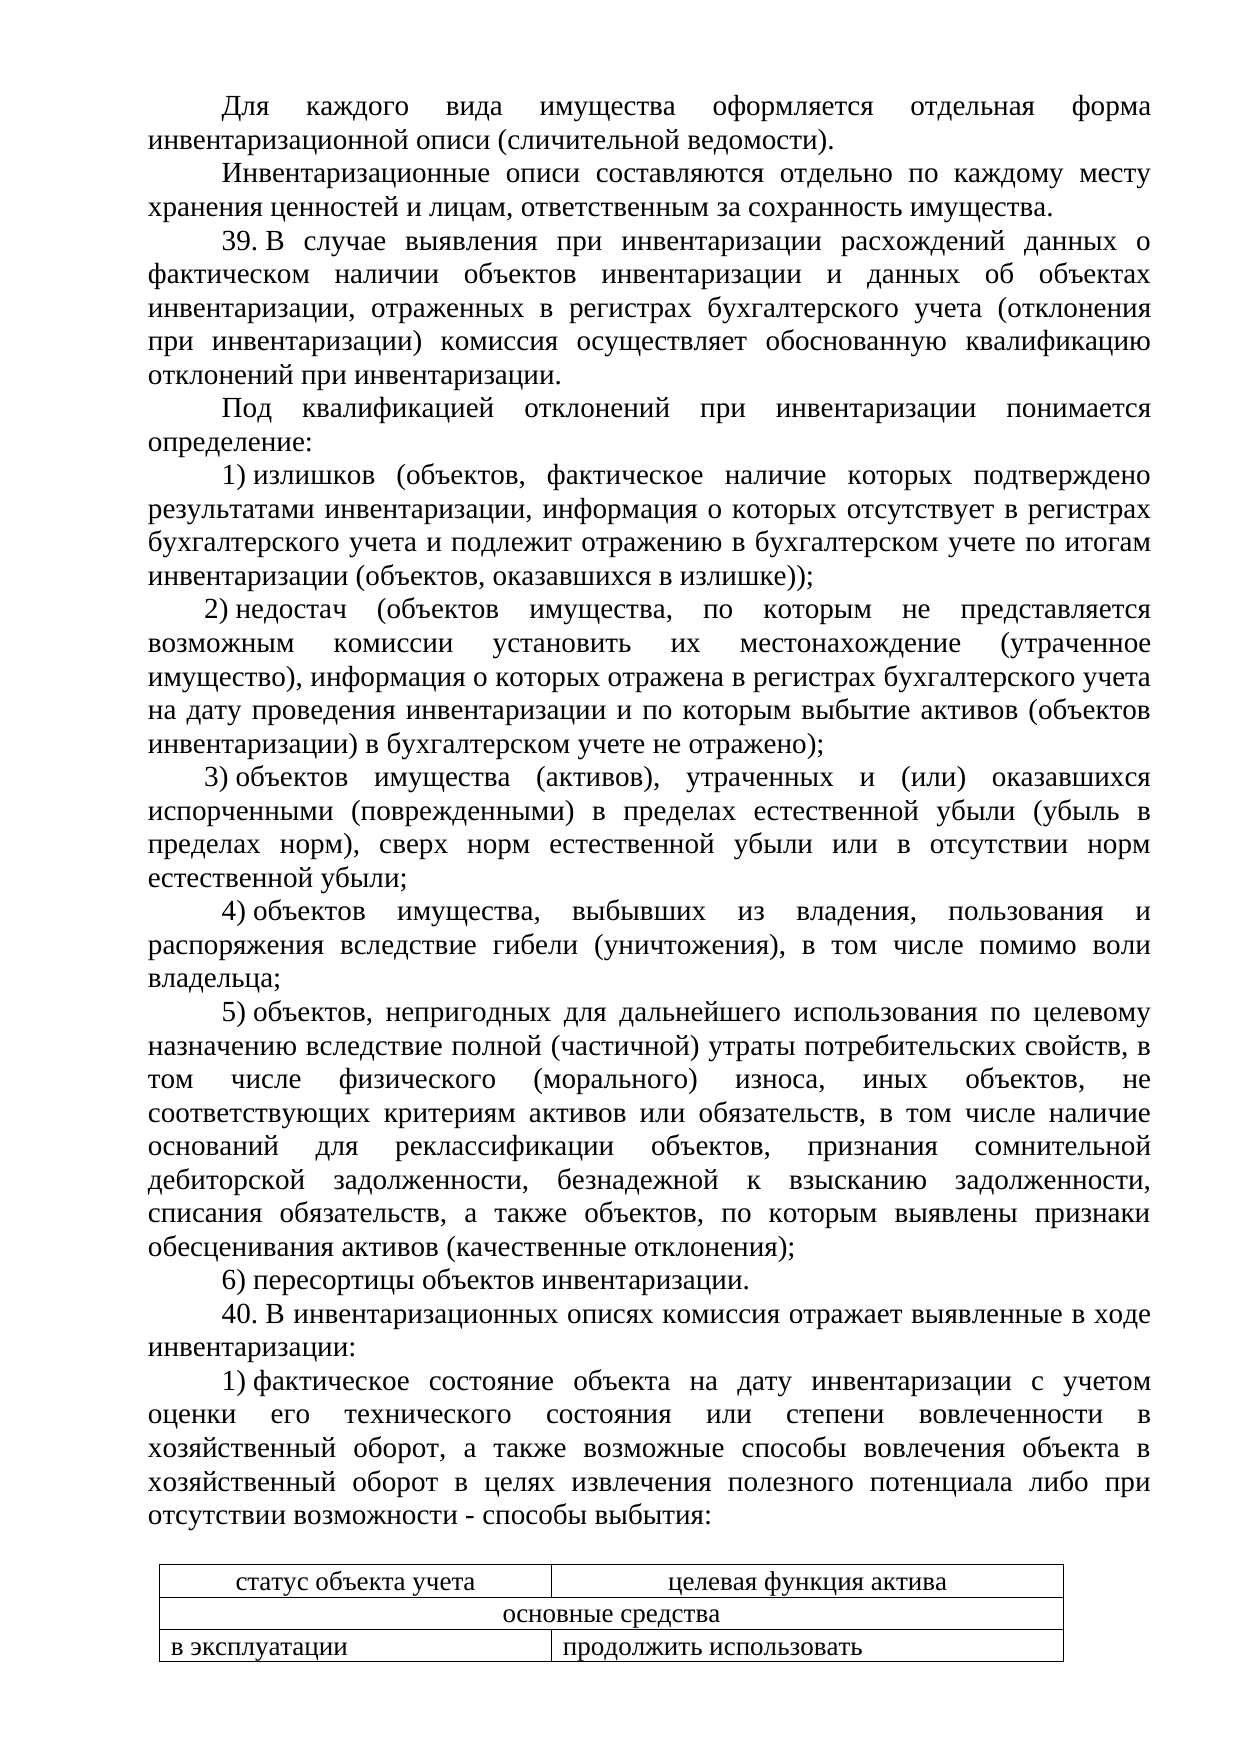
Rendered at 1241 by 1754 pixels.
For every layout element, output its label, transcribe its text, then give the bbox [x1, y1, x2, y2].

table_header статус объекта учета [160, 1565, 551, 1597]
table_cell продолжить использовать [552, 1630, 1063, 1661]
text 4) объектов имущества, выбывших из владения, пользования и распоряжения вследствие гибели (уничтожения), в том числе помимо воли владельца; [148, 893, 1152, 994]
table_cell в эксплуатации [160, 1630, 551, 1661]
text 3) объектов имущества (активов), утраченных и (или) оказавшихся испорченными (поврежденными) в пределах естественной убыли (убыль в пределах норм), сверх норм естественной убыли или в отсутствии норм естественной убыли; [148, 759, 1152, 893]
text 6) пересортицы объектов инвентаризации. [148, 1262, 1152, 1296]
text 1) излишков (объектов, фактическое наличие которых подтверждено результатами инвентаризации, информация о которых отсутствует в регистрах бухгалтерского учета и подлежит отражению в бухгалтерском учете по итогам инвентаризации (объектов, оказавшихся в излишке)); [148, 457, 1152, 592]
text Инвентаризационные описи составляются отдельно по каждому месту хранения ценностей и лицам, ответственным за сохранность имущества. [148, 156, 1152, 223]
text 40. В инвентаризационных описях комиссия отражает выявленные в ходе инвентаризации: [148, 1296, 1152, 1363]
text 2) недостач (объектов имущества, по которым не представляется возможным комиссии установить их местонахождение (утраченное имущество), информация о которых отражена в регистрах бухгалтерского учета на дату проведения инвентаризации и по которым выбытие активов (объектов инвентаризации) в бухгалтерском учете не отражено); [148, 592, 1152, 759]
text 39. В случае выявления при инвентаризации расхождений данных о фактическом наличии объектов инвентаризации и данных об объектах инвентаризации, отраженных в регистрах бухгалтерского учета (отклонения при инвентаризации) комиссия осуществляет обоснованную квалификацию отклонений при инвентаризации. [148, 223, 1152, 390]
table_header целевая функция актива [552, 1565, 1063, 1597]
table_cell основные средства [160, 1598, 1063, 1629]
text 1) фактическое состояние объекта на дату инвентаризации с учетом оценки его технического состояния или степени вовлеченности в хозяйственный оборот, а также возможные способы вовлечения объекта в хозяйственный оборот в целях извлечения полезного потенциала либо при отсутствии возможности - способы выбытия: [148, 1363, 1152, 1531]
text Под квалификацией отклонений при инвентаризации понимается определение: [148, 390, 1152, 457]
text Для каждого вида имущества оформляется отдельная форма инвентаризационной описи (сличительной ведомости). [148, 88, 1152, 156]
text 5) объектов, непригодных для дальнейшего использования по целевому назначению вследствие полной (частичной) утраты потребительских свойств, в том числе физического (морального) износа, иных объектов, не соответствующих критериям активов или обязательств, в том числе наличие оснований для реклассификации объектов, признания сомнительной дебиторской задолженности, безнадежной к взысканию задолженности, списания обязательств, а также объектов, по которым выявлены признаки обесценивания активов (качественные отклонения); [148, 994, 1152, 1262]
